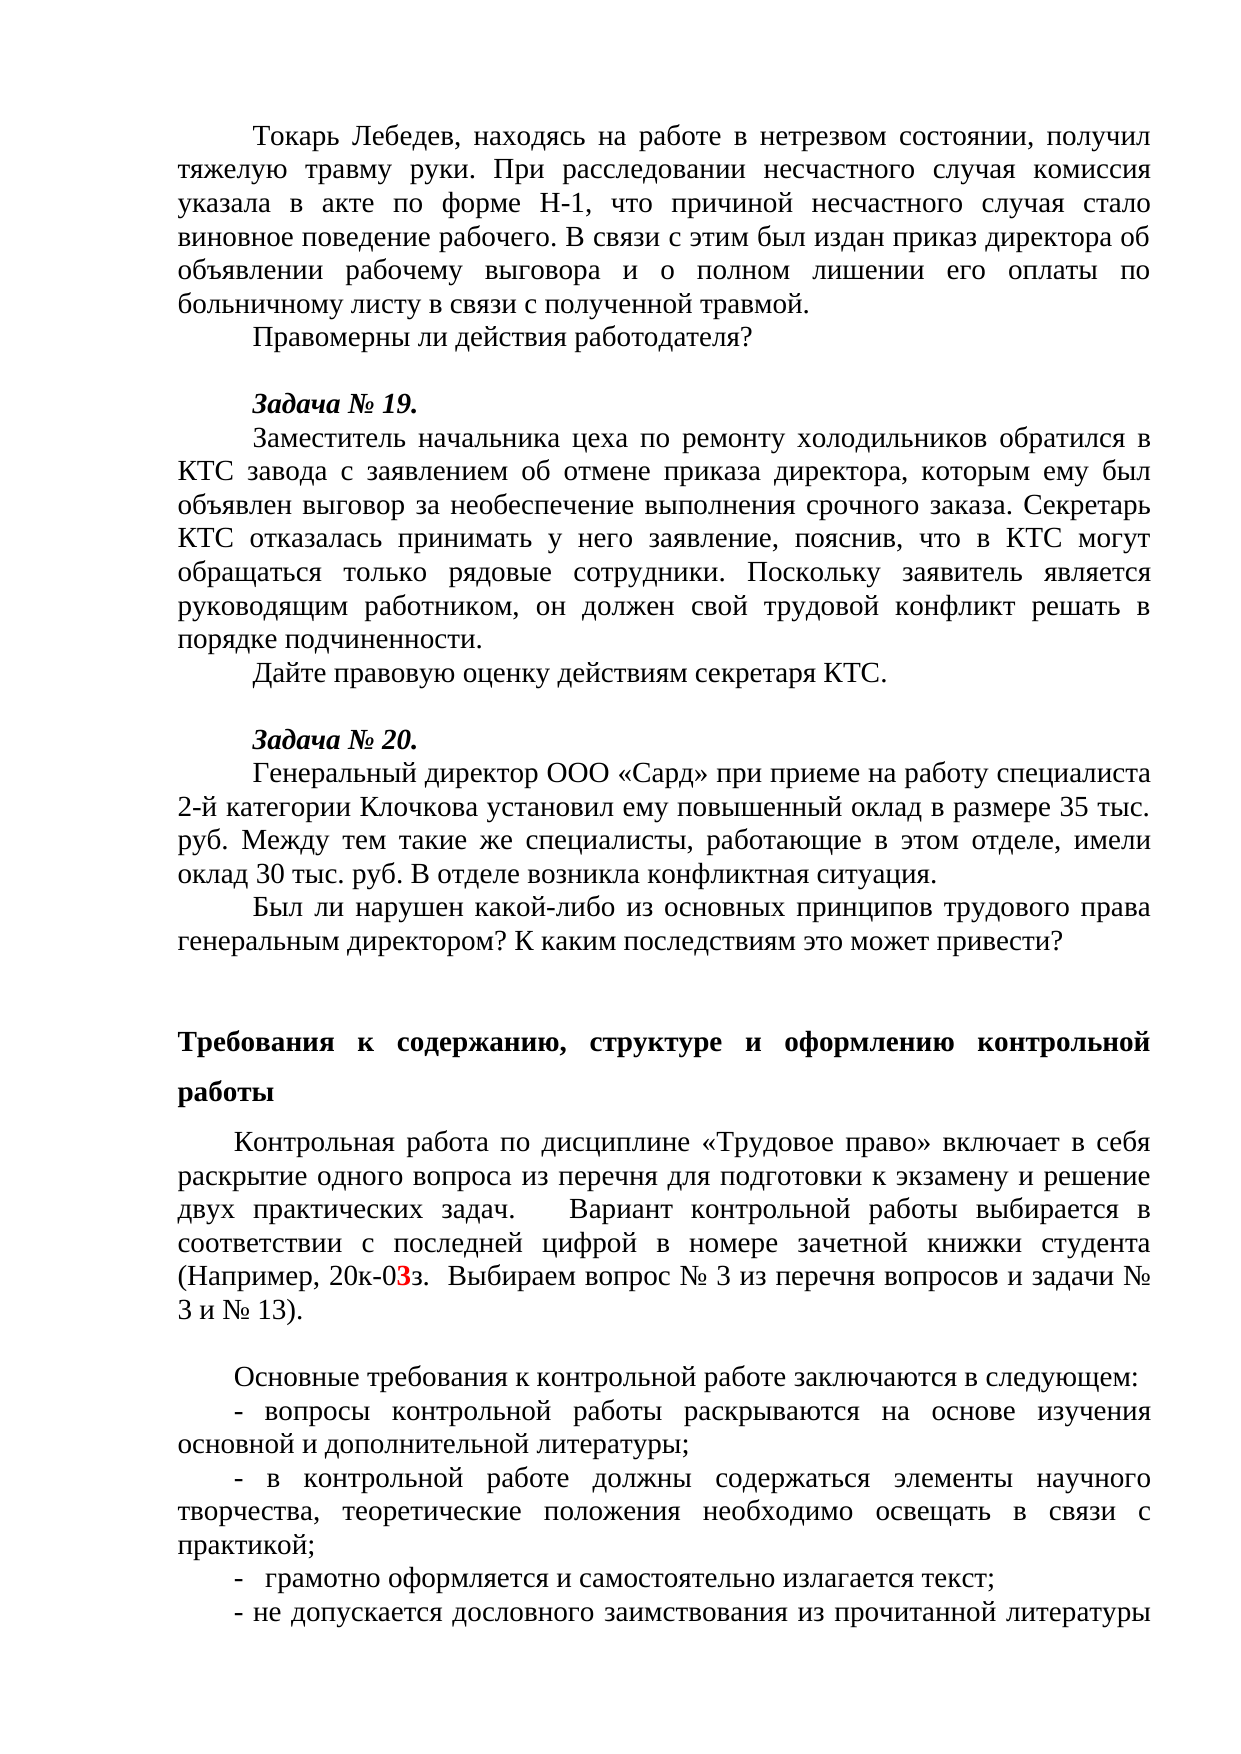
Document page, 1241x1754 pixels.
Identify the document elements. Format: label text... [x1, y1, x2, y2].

text Задача № 20. [177, 722, 1152, 755]
text Правомерны ли действия работодателя? [177, 319, 1152, 353]
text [177, 1594, 1152, 1627]
text - грамотно оформляется и самостоятельно излагается текст; [177, 1560, 1152, 1594]
text Токарь Лебедев, находясь на работе в нетрезвом состоянии, получил тяжелую травму руки. При расследовании несчастного случая комиссия указала в акте по форме Н-1, что причиной несчастного случая стало виновное поведение рабочего. В связи с этим был издан приказ директора об объявлении рабочему выговора и о полном лишении его оплаты по больничному листу в связи с полученной травмой. [177, 118, 1152, 319]
text - вопросы контрольной работы раскрываются на основе изучения основной и дополнительной литературы; [177, 1393, 1152, 1460]
text Был ли нарушен какой-либо из основных принципов трудового права генеральным директором? К каким последствиям это может привести? [177, 889, 1152, 957]
text - в контрольной работе должны содержаться элементы научного творчества, теоретические положения необходимо освещать в связи с практикой; [177, 1460, 1152, 1560]
text Требования к содержанию, структуре и оформлению контрольной работы [177, 1024, 1152, 1108]
text Генеральный директор ООО «Сард» при приеме на работу специалиста 2-й категории Клочкова установил ему повышенный оклад в размере 35 тыс. руб. Между тем такие же специалисты, работающие в этом отделе, имели оклад 30 тыс. руб. В отделе возникла конфликтная ситуация. [177, 755, 1152, 889]
text Задача № 19. [177, 386, 1152, 420]
text Основные требования к контрольной работе заключаются в следующем: [177, 1359, 1152, 1393]
text Контрольная работа по дисциплине «Трудовое право» включает в себя раскрытие одного вопроса из перечня для подготовки к экзамену и решение двух практических задач. Вариант контрольной работы выбирается в соответствии с последней цифрой в номере зачетной книжки студента (Например, 20к-03з. Выбираем вопрос № 3 из перечня вопросов и задачи № 3 и № 13). [177, 1124, 1152, 1326]
text Дайте правовую оценку действиям секретаря КТС. [177, 655, 1152, 688]
text Заместитель начальника цеха по ремонту холодильников обратился в КТС завода с заявлением об отмене приказа директора, которым ему был объявлен выговор за необеспечение выполнения срочного заказа. Секретарь КТС отказалась принимать у него заявление, пояснив, что в КТС могут обращаться только рядовые сотрудники. Поскольку заявитель является руководящим работником, он должен свой трудовой конфликт решать в порядке подчиненности. [177, 420, 1152, 655]
